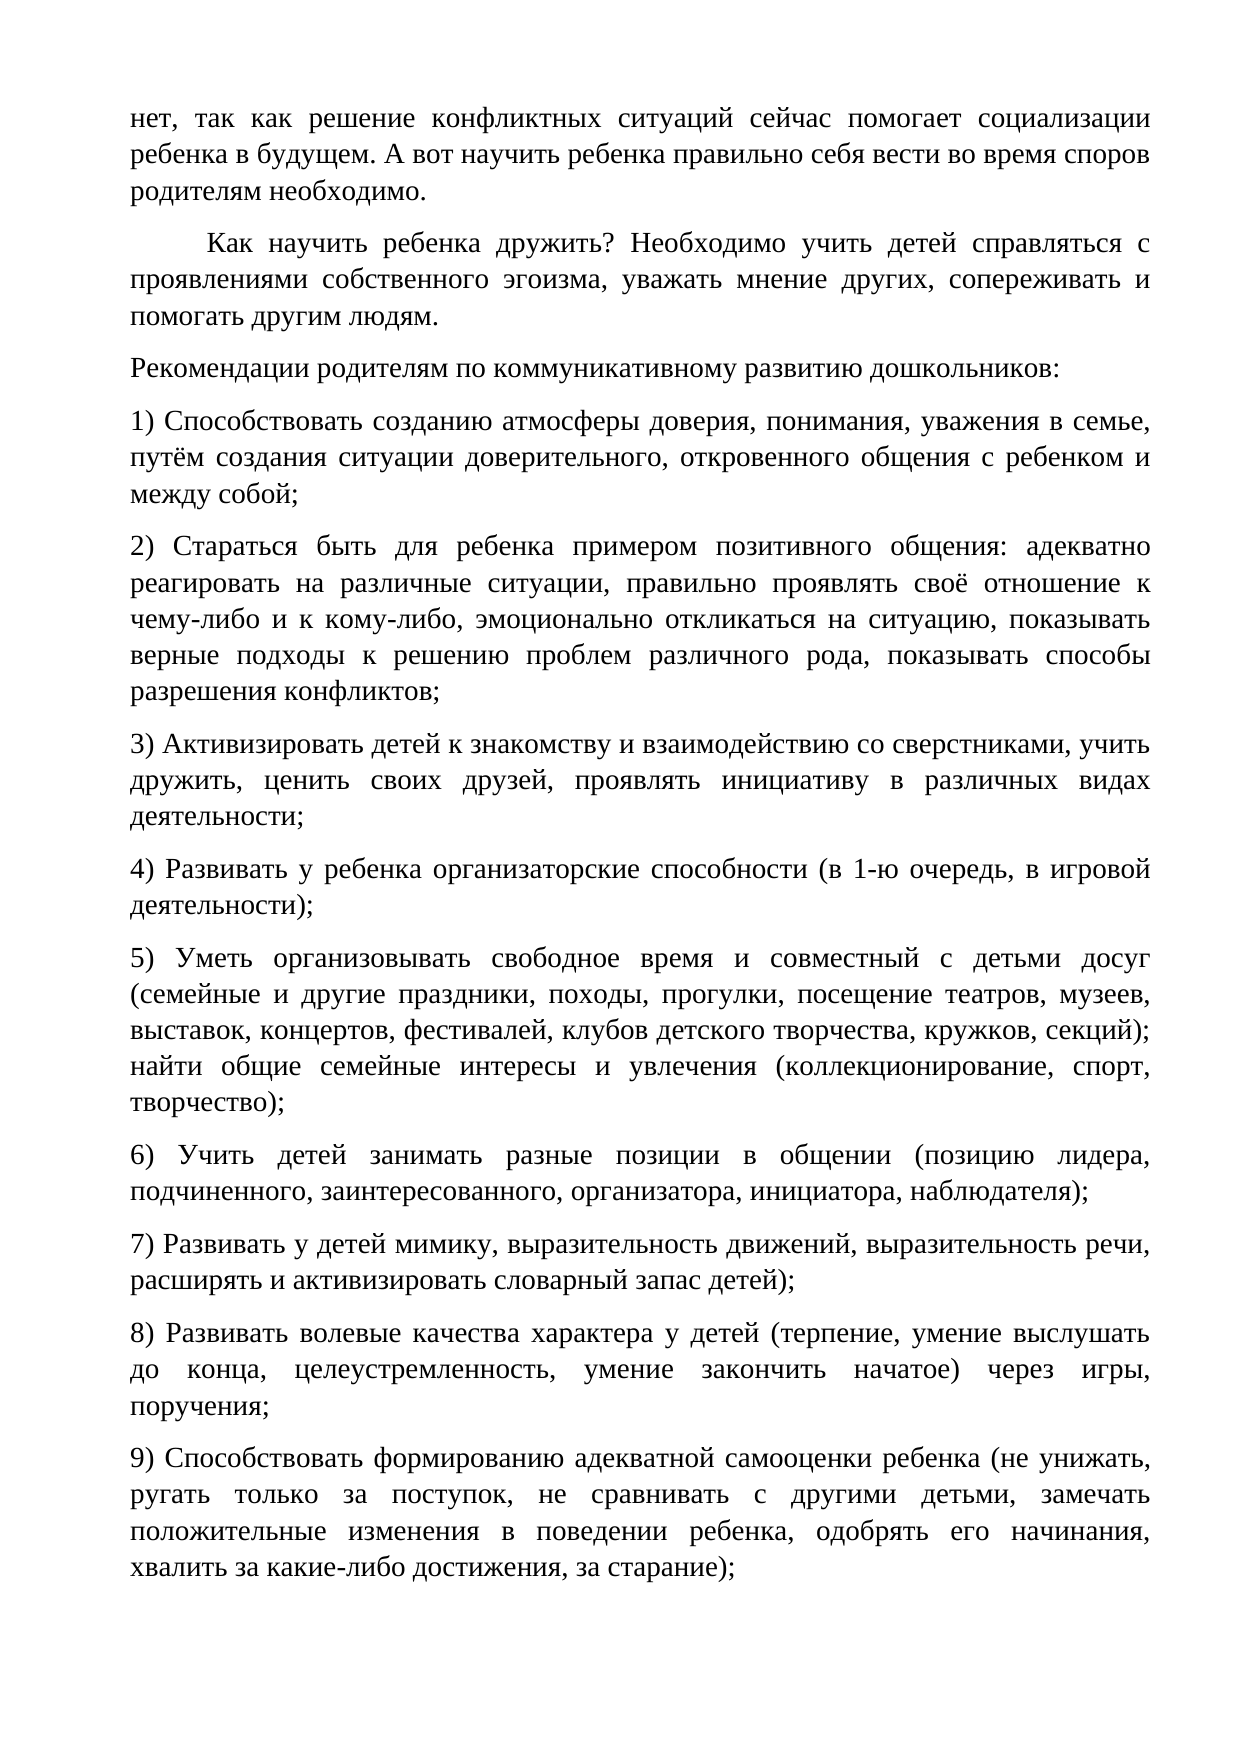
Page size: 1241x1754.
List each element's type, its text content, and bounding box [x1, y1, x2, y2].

text 3) Активизировать детей к знакомству и взаимодействию со сверстниками, учить дружить, ценить своих друзей, проявлять инициативу в различных видах деятельности; [130, 726, 1152, 832]
text 6) Учить детей занимать разные позиции в общении (позицию лидера, подчиненного, заинтересованного, организатора, инициатора, наблюдателя); [130, 1137, 1152, 1207]
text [130, 100, 1152, 206]
text 8) Развивать волевые качества характера у детей (терпение, умение выслушать до конца, целеустремленность, умение закончить начатое) через игры, поручения; [130, 1315, 1152, 1421]
text 9) Способствовать формированию адекватной самооценки ребенка (не унижать, ругать только за поступок, не сравнивать с другими детьми, замечать положительные изменения в поведении ребенка, одобрять его начинания, хвалить за какие-либо достижения, за старание); [130, 1440, 1152, 1582]
text 1) Способствовать созданию атмосферы доверия, понимания, уважения в семье, путём создания ситуации доверительного, откровенного общения с ребенком и между собой; [130, 403, 1152, 509]
text Как научить ребенка дружить? Необходимо учить детей справляться с проявлениями собственного эгоизма, уважать мнение других, сопереживать и помогать другим людям. [130, 226, 1152, 331]
text 2) Стараться быть для ребенка примером позитивного общения: адекватно реагировать на различные ситуации, правильно проявлять своё отношение к чему-либо и к кому-либо, эмоционально откликаться на ситуацию, показывать верные подходы к решению проблем различного рода, показывать способы разрешения конфликтов; [130, 528, 1152, 707]
text 4) Развивать у ребенка организаторские способности (в 1-ю очередь, в игровой деятельности); [130, 851, 1152, 921]
text 5) Уметь организовывать свободное время и совместный с детьми досуг (семейные и другие праздники, походы, прогулки, посещение театров, музеев, выставок, концертов, фестивалей, клубов детского творчества, кружков, секций); найти общие семейные интересы и увлечения (коллекционирование, спорт, творчество); [130, 940, 1152, 1118]
text Рекомендации родителям по коммуникативному развитию дошкольников: [130, 351, 1152, 384]
text 7) Развивать у детей мимику, выразительность движений, выразительность речи, расширять и активизировать словарный запас детей); [130, 1226, 1152, 1296]
